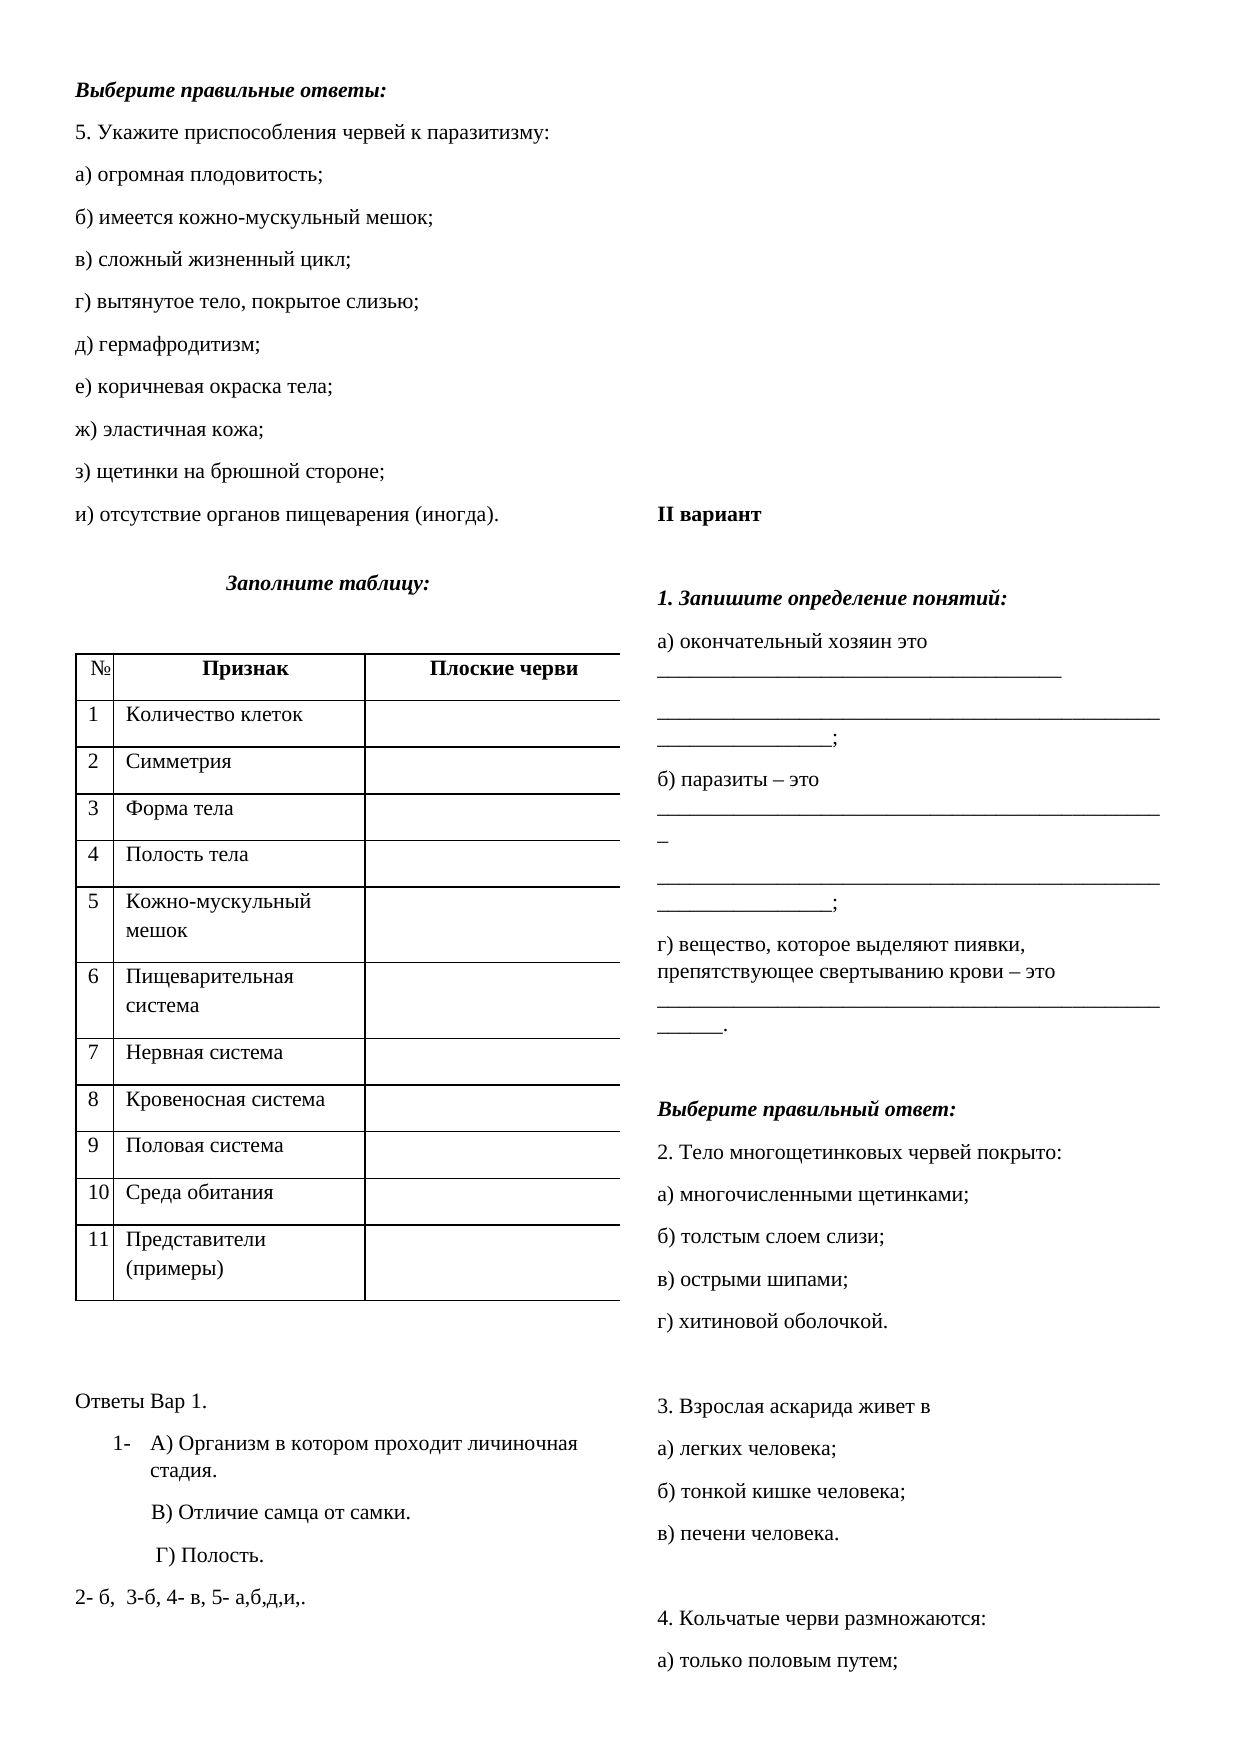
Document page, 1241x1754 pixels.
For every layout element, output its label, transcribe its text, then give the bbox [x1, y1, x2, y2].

text Ответы Вар 1. [75, 1386, 583, 1413]
table_cell Симметрия [114, 748, 364, 793]
text е) коричневая окраска тела; [75, 372, 583, 398]
table_cell Нервная система [114, 1039, 364, 1084]
table_cell 2 [77, 748, 113, 793]
text Заполните таблицу: [75, 568, 583, 595]
text Выберите правильный ответ: [657, 1095, 1165, 1121]
table_cell 10 [77, 1179, 113, 1224]
table_cell 6 [77, 963, 113, 1037]
table_cell [366, 1086, 620, 1131]
text в) сложный жизненный цикл; [75, 244, 583, 271]
text ______________________________________________________________; [657, 695, 1165, 749]
text з) щетинки на брюшной стороне; [75, 457, 583, 483]
text б) паразиты – это _______________________________________________ [657, 764, 1165, 845]
text 5. Укажите приспособления червей к паразитизму: [75, 117, 583, 144]
text г) вещество, которое выделяют пиявки, препятствующее свертыванию крови – это ____________________________________________________. [657, 929, 1165, 1037]
table_cell [366, 1226, 620, 1300]
table_header № [77, 655, 113, 699]
table_cell Кровеносная система [114, 1086, 364, 1131]
table_cell [366, 1132, 620, 1177]
text г) хитиновой оболочкой. [657, 1307, 1165, 1333]
table_cell Количество клеток [114, 701, 364, 746]
table_cell [366, 1039, 620, 1084]
table_cell Форма тела [114, 795, 364, 839]
list А) Организм в котором проходит личиночная стадия. [112, 1428, 583, 1482]
table_cell 9 [77, 1132, 113, 1177]
text 3. Взрослая аскарида живет в [657, 1391, 1165, 1418]
text б) имеется кожно-мускульный мешок; [75, 202, 583, 229]
text В) Отличие самца от самки. [112, 1498, 583, 1524]
table_cell 3 [77, 795, 113, 839]
text а) окончательный хозяин это _____________________________________ [657, 626, 1165, 680]
table_cell 4 [77, 841, 113, 886]
text 2- б, 3-б, 4- в, 5- а,б,д,и,. [75, 1582, 583, 1609]
text а) легких человека; [657, 1434, 1165, 1461]
text ж) эластичная кожа; [75, 414, 583, 441]
table_cell 8 [77, 1086, 113, 1131]
table_cell Представители (примеры) [114, 1226, 364, 1300]
text Выберите правильные ответы: [75, 75, 583, 102]
text 1. Запишите определение понятий: [657, 584, 1165, 611]
text а) огромная плодовитость; [75, 160, 583, 187]
table_cell [366, 1179, 620, 1224]
text г) вытянутое тело, покрытое слизью; [75, 287, 583, 314]
text 4. Кольчатые черви размножаются: [657, 1603, 1165, 1630]
text б) толстым слоем слизи; [657, 1222, 1165, 1249]
text в) острыми шипами; [657, 1264, 1165, 1291]
table_cell 11 [77, 1226, 113, 1300]
table_cell Половая система [114, 1132, 364, 1177]
text а) только половым путем; [657, 1646, 1165, 1673]
table_cell [366, 888, 620, 962]
text II вариант [657, 499, 1165, 526]
table_cell [366, 701, 620, 746]
text ______________________________________________________________; [657, 860, 1165, 914]
text и) отсутствие органов пищеварения (иногда). [75, 499, 583, 526]
text д) гермафродитизм; [75, 329, 583, 356]
text б) тонкой кишке человека; [657, 1476, 1165, 1503]
table_cell [366, 748, 620, 793]
text Г) Полость. [150, 1540, 583, 1567]
text 2. Тело многощетинковых червей покрыто: [657, 1137, 1165, 1164]
text а) многочисленными щетинками; [657, 1179, 1165, 1206]
table_cell 5 [77, 888, 113, 962]
table_cell Кожно-мускульный мешок [114, 888, 364, 962]
table_cell Пищеварительная система [114, 963, 364, 1037]
table_cell [366, 963, 620, 1037]
table_cell [366, 795, 620, 839]
table_cell 1 [77, 701, 113, 746]
table_cell Полость тела [114, 841, 364, 886]
table_header Плоские черви [366, 655, 620, 699]
table_cell [366, 841, 620, 886]
table_cell 7 [77, 1039, 113, 1084]
table_header Признак [114, 655, 364, 699]
text в) печени человека. [657, 1519, 1165, 1545]
table_cell Среда обитания [114, 1179, 364, 1224]
